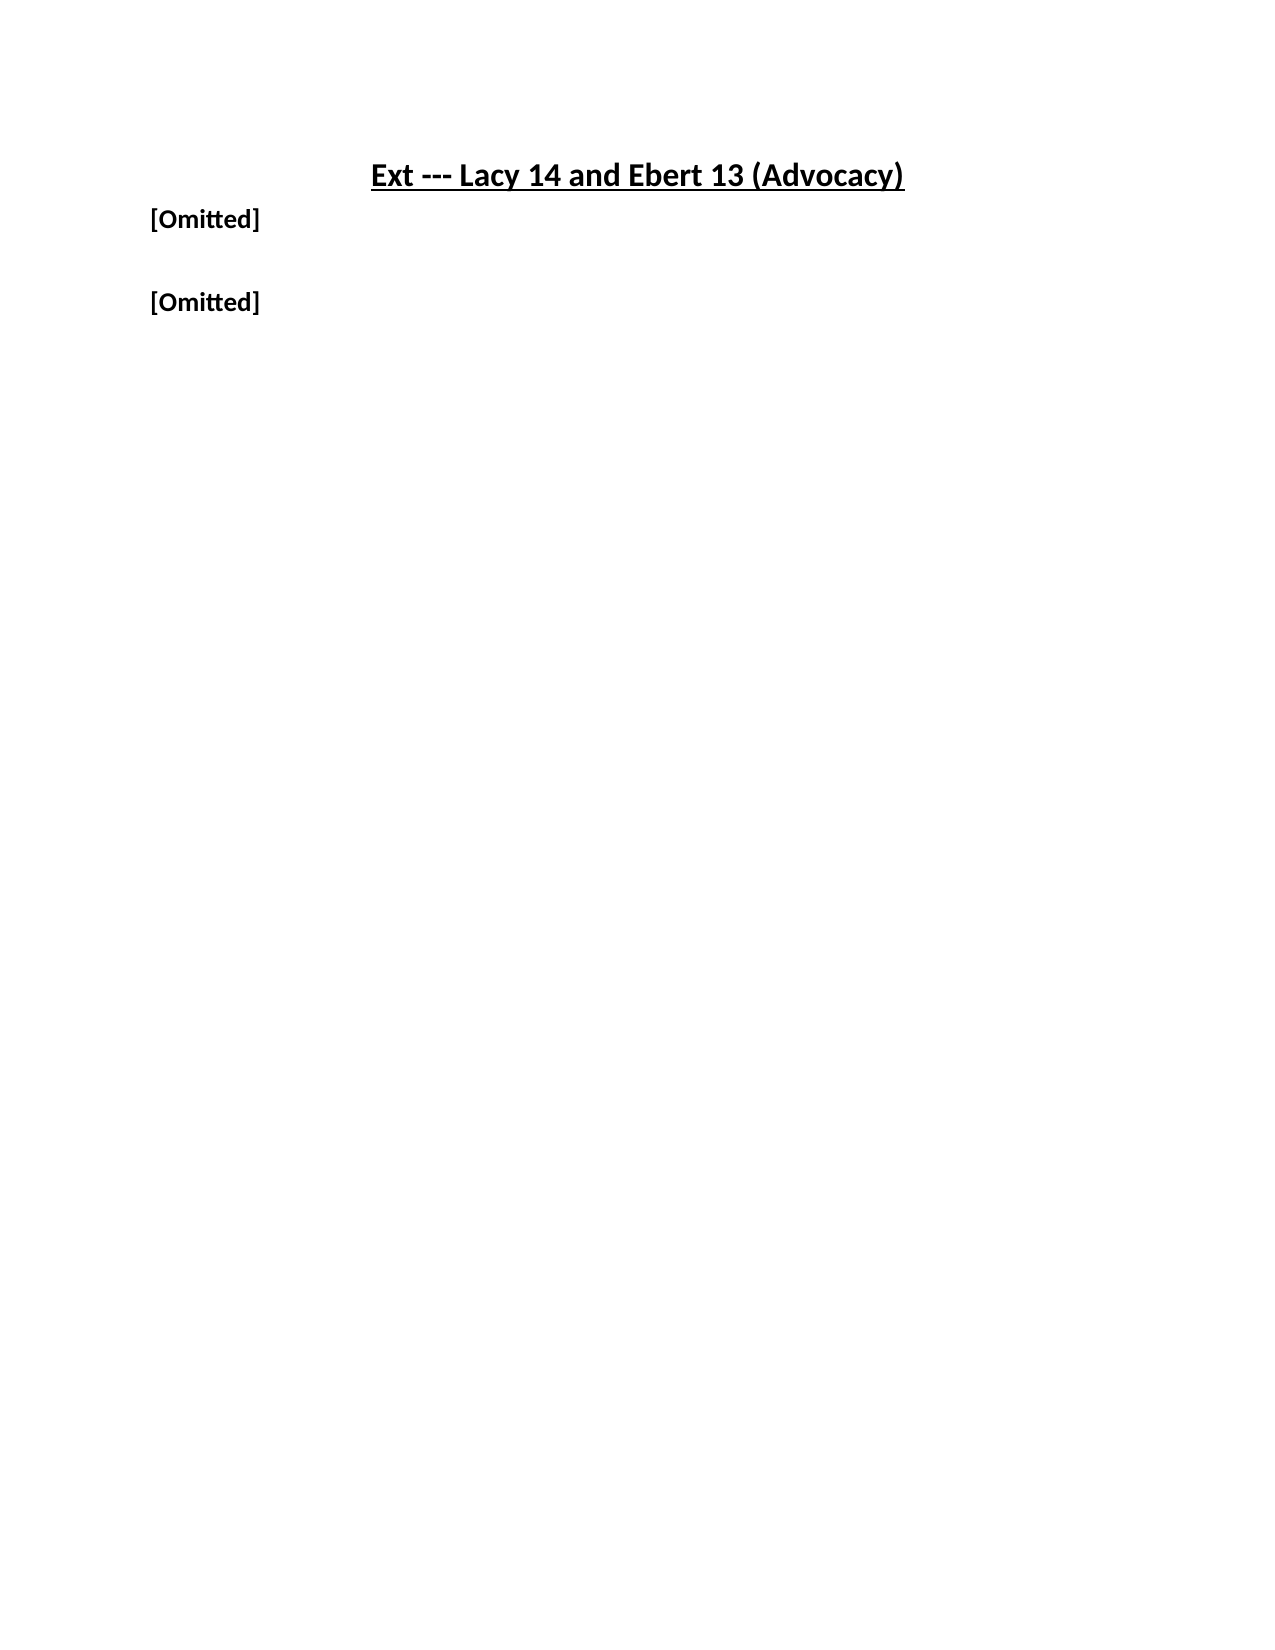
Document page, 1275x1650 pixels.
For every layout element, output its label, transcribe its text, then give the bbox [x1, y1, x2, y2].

subtitle Ext --- Lacy 14 and Ebert 13 (Advocacy) [150, 154, 1125, 195]
subtitle [Omitted] [150, 285, 1125, 318]
subtitle [Omitted] [150, 202, 1125, 235]
